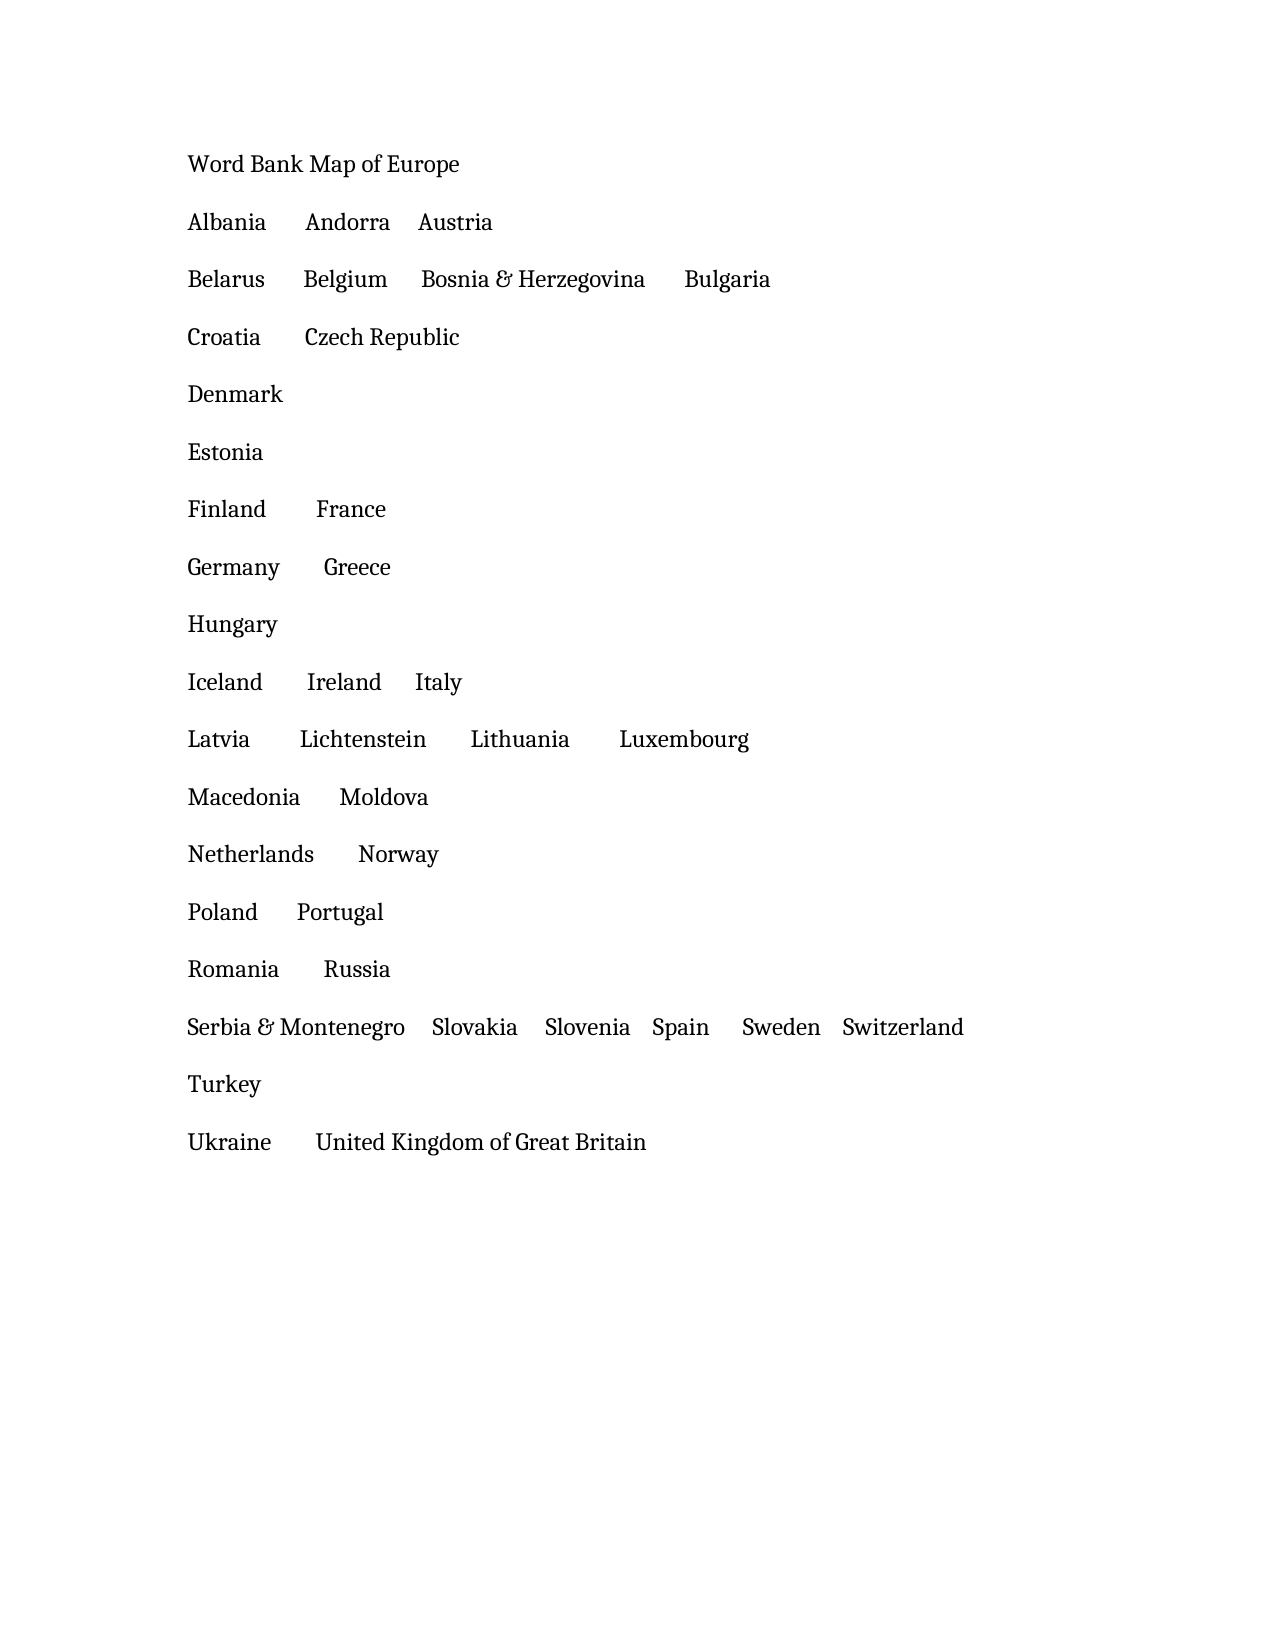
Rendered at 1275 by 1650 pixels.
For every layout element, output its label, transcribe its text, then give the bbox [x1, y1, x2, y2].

text Word Bank Map of Europe [187, 150, 1087, 179]
text Albania Andorra Austria [187, 207, 1087, 236]
text Macedonia Moldova [187, 782, 1087, 811]
text Germany Greece [187, 552, 1087, 581]
text Belarus Belgium Bosnia & Herzegovina Bulgaria [187, 265, 1087, 294]
text Latvia Lichtenstein Lithuania Luxembourg [187, 725, 1087, 754]
text Finland France [187, 495, 1087, 524]
text Croatia Czech Republic [187, 322, 1087, 351]
text Ukraine United Kingdom of Great Britain [187, 1127, 1087, 1156]
text Estonia [187, 437, 1087, 466]
text Hungary [187, 610, 1087, 639]
text Serbia & Montenegro Slovakia Slovenia Spain Sweden Switzerland [187, 1012, 1087, 1041]
text Netherlands Norway [187, 840, 1087, 869]
text Turkey [187, 1070, 1087, 1099]
text Iceland Ireland Italy [187, 667, 1087, 696]
text Poland Portugal [187, 897, 1087, 926]
text Romania Russia [187, 955, 1087, 984]
text Denmark [187, 380, 1087, 409]
